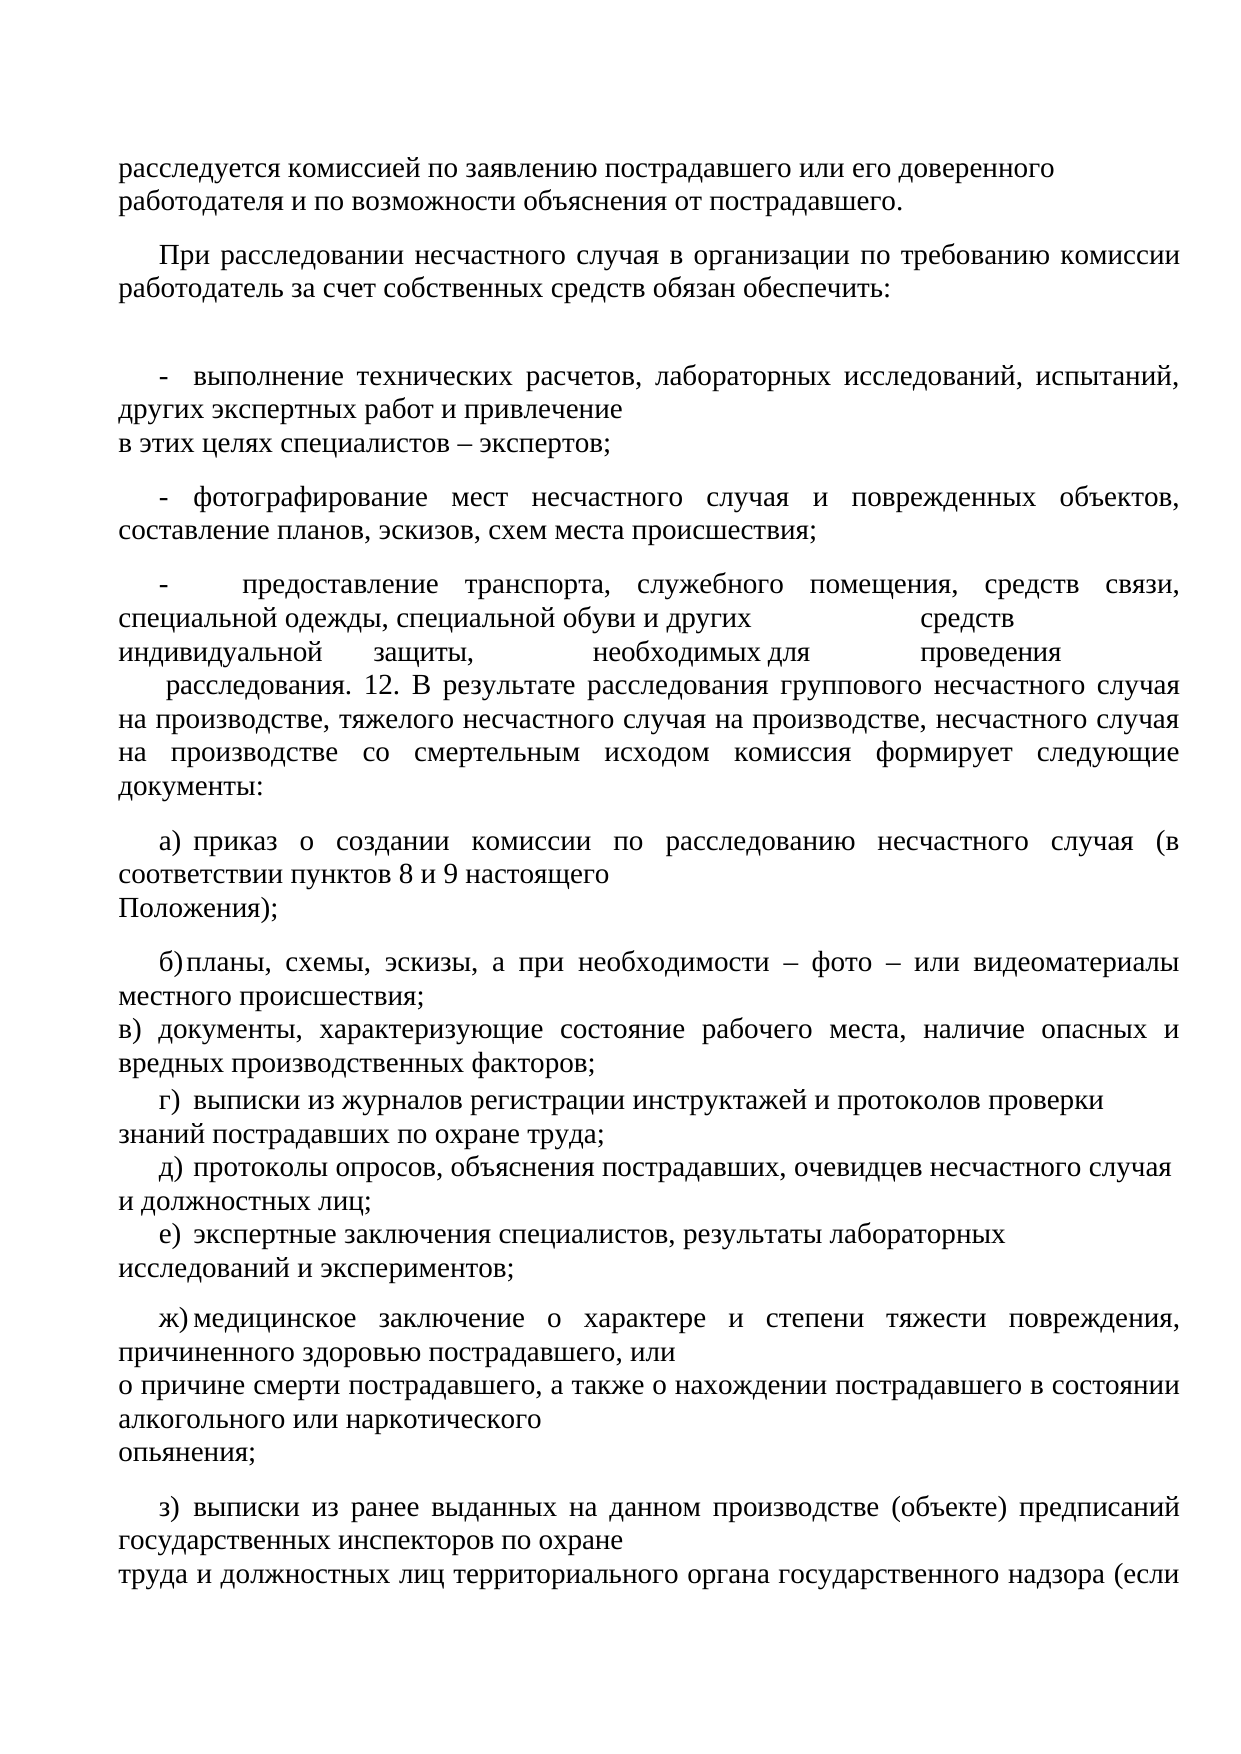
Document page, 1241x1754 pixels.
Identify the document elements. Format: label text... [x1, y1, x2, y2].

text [118, 1489, 1181, 1589]
text г) выписки из журналов регистрации инструктажей и протоколов проверки знаний пострадавших по охране труда; [118, 1082, 1181, 1149]
text е) экспертные заключения специалистов, результаты лабораторных исследований и экспериментов; [118, 1217, 1181, 1284]
text При расследовании несчастного случая в организации по требованию комиссии работодатель за счет собственных средств обязан обеспечить: [118, 237, 1181, 304]
text а) приказ о создании комиссии по расследованию несчастного случая (в соответствии пунктов 8 и 9 настоящего Положения); [118, 823, 1181, 923]
list предоставление транспорта, служебного помещения, средств связи, специальной одежды, специальной обуви и других средств индивидуальной защиты, необходимых для проведения расследования. 12. В результате расследования группового несчастного случая на производстве, тяжелого несчастного случая на производстве, несчастного случая на производстве со смертельным исходом комиссия формирует следующие документы: [118, 566, 1181, 802]
text ж) медицинское заключение о характере и степени тяжести повреждения, причиненного здоровью пострадавшего, или о причине смерти пострадавшего, а также о нахождении пострадавшего в состоянии алкогольного или наркотического опьянения; [118, 1300, 1181, 1468]
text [118, 150, 1181, 217]
text - выполнение технических расчетов, лабораторных исследований, испытаний, других экспертных работ и привлечение в этих целях специалистов – экспертов; [118, 358, 1180, 458]
text д) протоколы опросов, объяснения пострадавших, очевидцев несчастного случая и должностных лиц; [118, 1149, 1181, 1217]
text б) планы, схемы, эскизы, а при необходимости – фото – или видеоматериалы местного происшествия; в) документы, характеризующие состояние рабочего места, наличие опасных и вредных производственных факторов; [118, 944, 1181, 1078]
list фотографирование мест несчастного случая и поврежденных объектов, составление планов, эскизов, схем места происшествия; [118, 479, 1181, 546]
